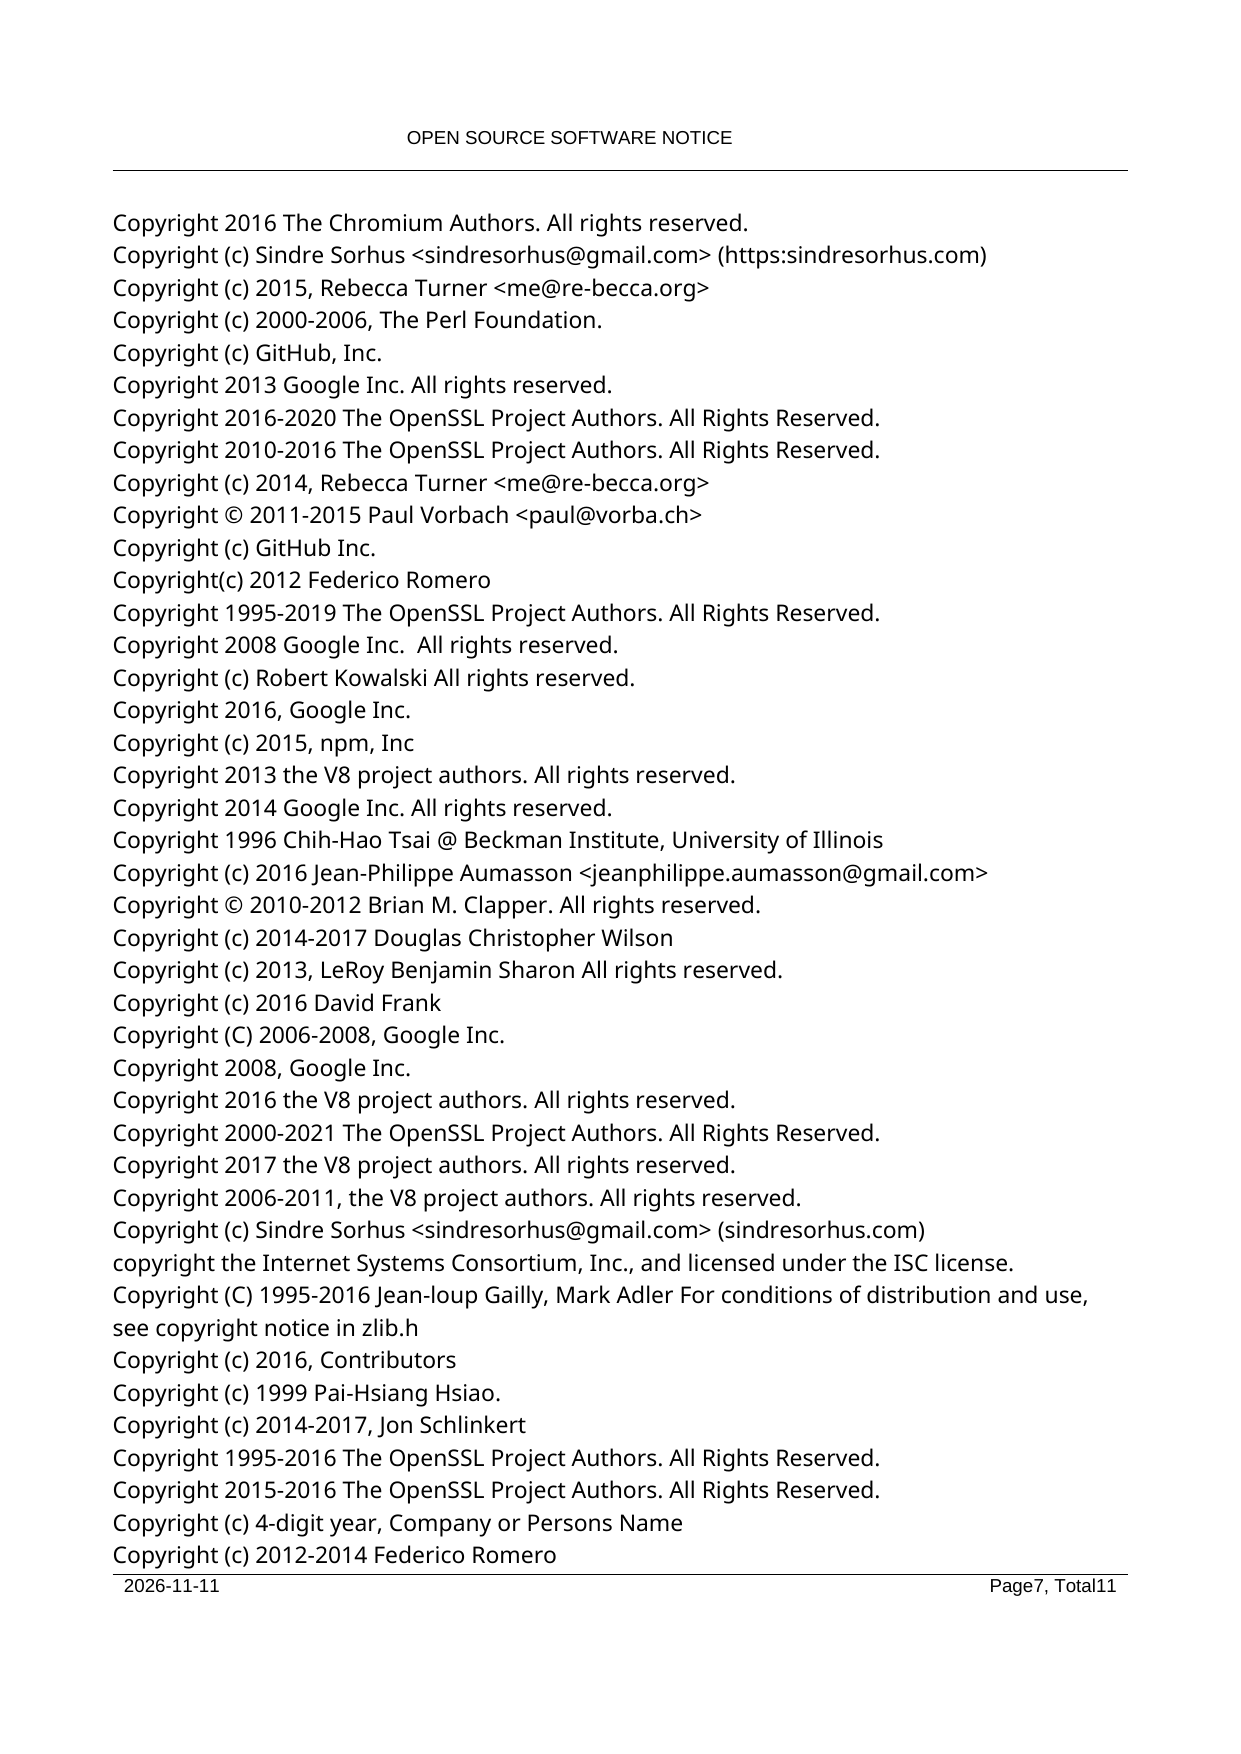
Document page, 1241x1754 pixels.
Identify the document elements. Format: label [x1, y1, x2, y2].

text [112, 206, 1128, 1571]
